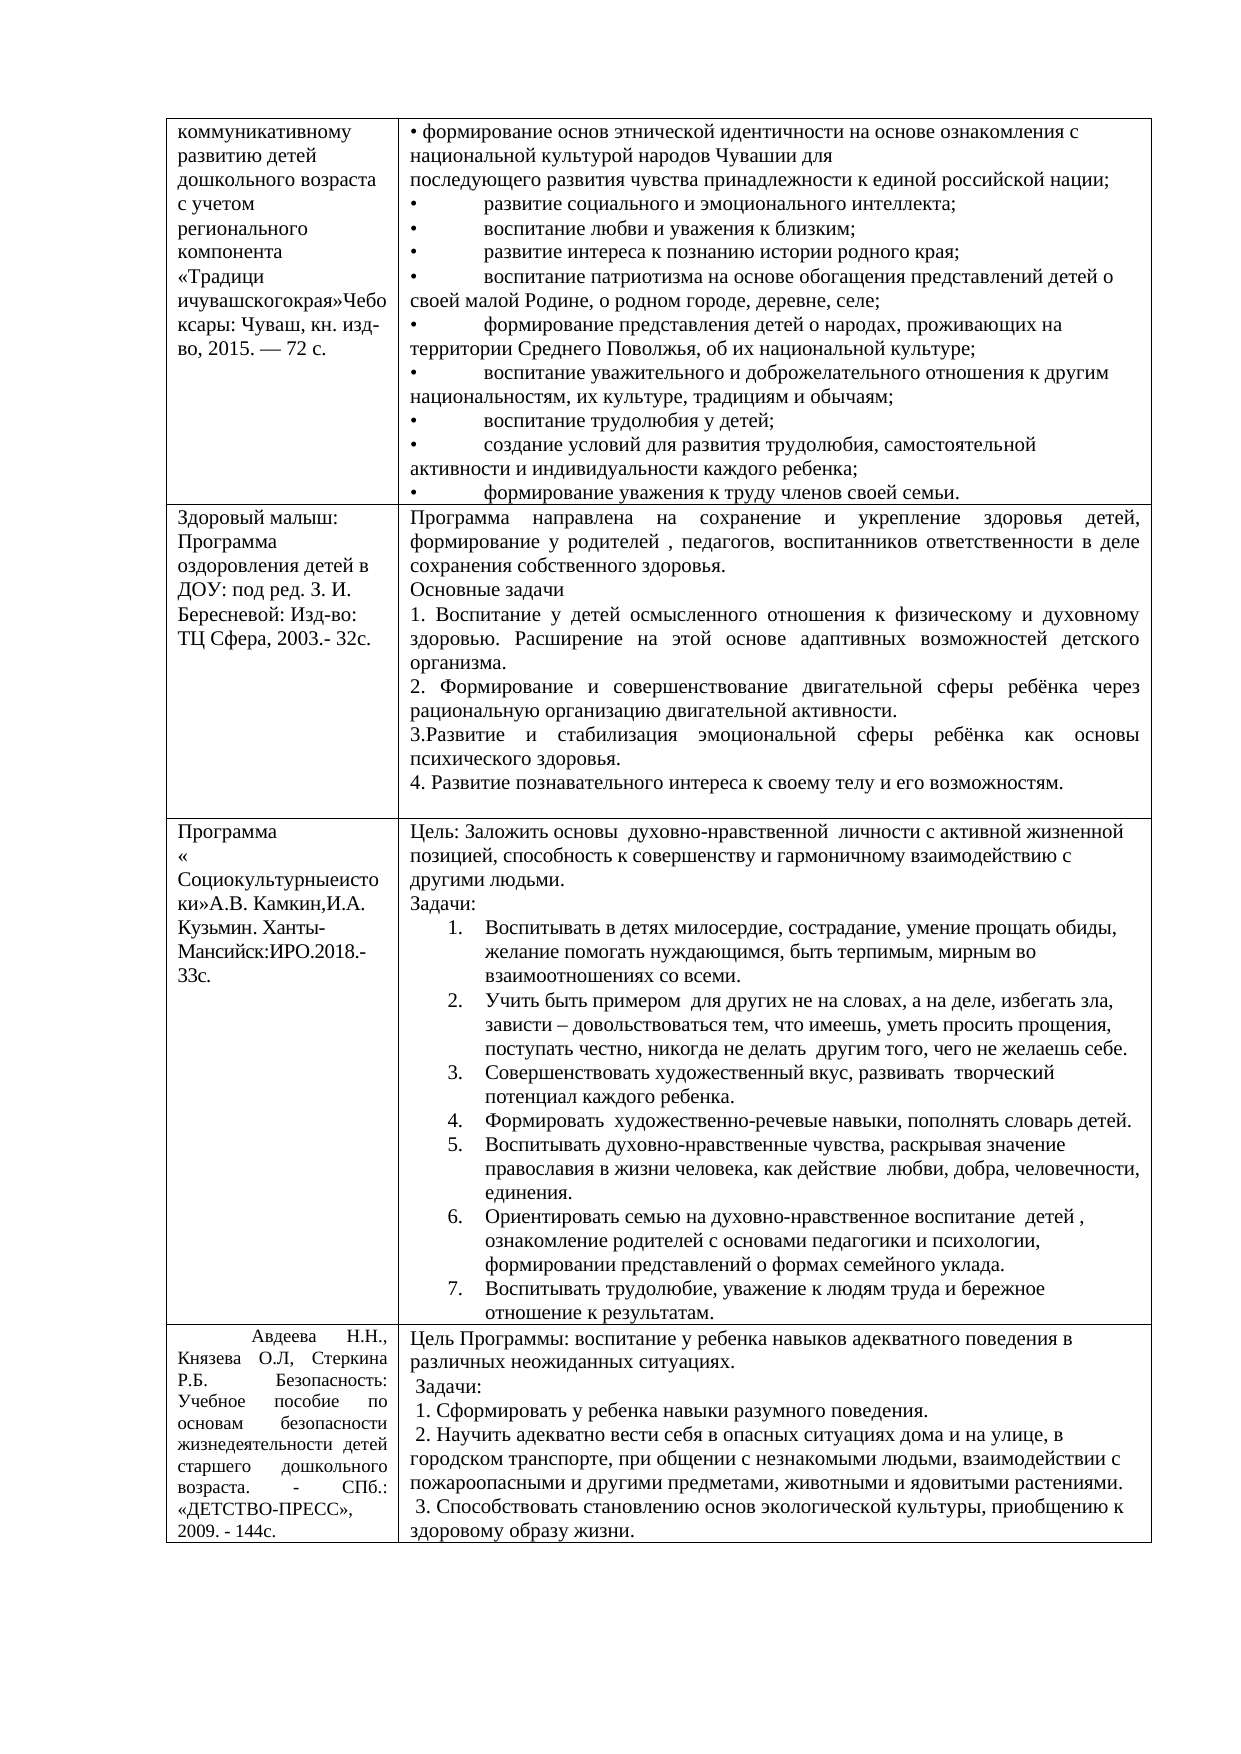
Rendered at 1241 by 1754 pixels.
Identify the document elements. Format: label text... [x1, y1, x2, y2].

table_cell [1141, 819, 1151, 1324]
table_cell Цель Программы: воспитание у ребенка навыков адекватного поведения в различных неожиданных ситуациях. Задачи: 1. Сформировать у ребенка навыки разумного поведения. 2. Научить адекватно вести себя в опасных ситуациях дома и на улице, в городском транспорте, при общении с незнакомыми людьми, взаимодействии с пожароопасными и другими предметами, животными и ядовитыми растениями. 3. Способствовать становлению основ экологической культуры, приобщению к здоровому образу жизни. [399, 1325, 1151, 1542]
table_cell Авдеева Н.Н., Князева О.Л, Стеркина Р.Б. Безопасность: Учебное пособие по основам безопасности жизнедеятельности детей старшего дошкольного возраста. - СПб.: «ДЕТСТВО-ПРЕСС», 2009. - 144с. [167, 1325, 398, 1542]
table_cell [399, 119, 1151, 504]
table_cell Здоровый малыш: Программа оздоровления детей в ДОУ: под ред. З. И. Бересневой: Изд-во: ТЦ Сфера, 2003.- 32с. [167, 505, 398, 818]
table_cell Программа «Социокультурныеистоки»А.В. Камкин,И.А. Кузьмин. Ханты-Мансийск:ИРО.2018.-33с. [167, 819, 398, 1324]
table_cell Программа направлена на сохранение и укрепление здоровья детей, формирование у родителей , педагогов, воспитанников ответственности в деле сохранения собственного здоровья. Основные задачи 1. Воспитание у детей осмысленного отношения к физическому и духовному здоровью. Расширение на этой основе адаптивных возможностей детского организма. 2. Формирование и совершенствование двигательной сферы ребёнка через рациональную организацию двигательной активности. 3.Развитие и стабилизация эмоциональной сферы ребёнка как основы психического здоровья. 4. Развитие познавательного интереса к своему телу и его возможностям. [399, 505, 1151, 818]
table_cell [167, 119, 398, 504]
